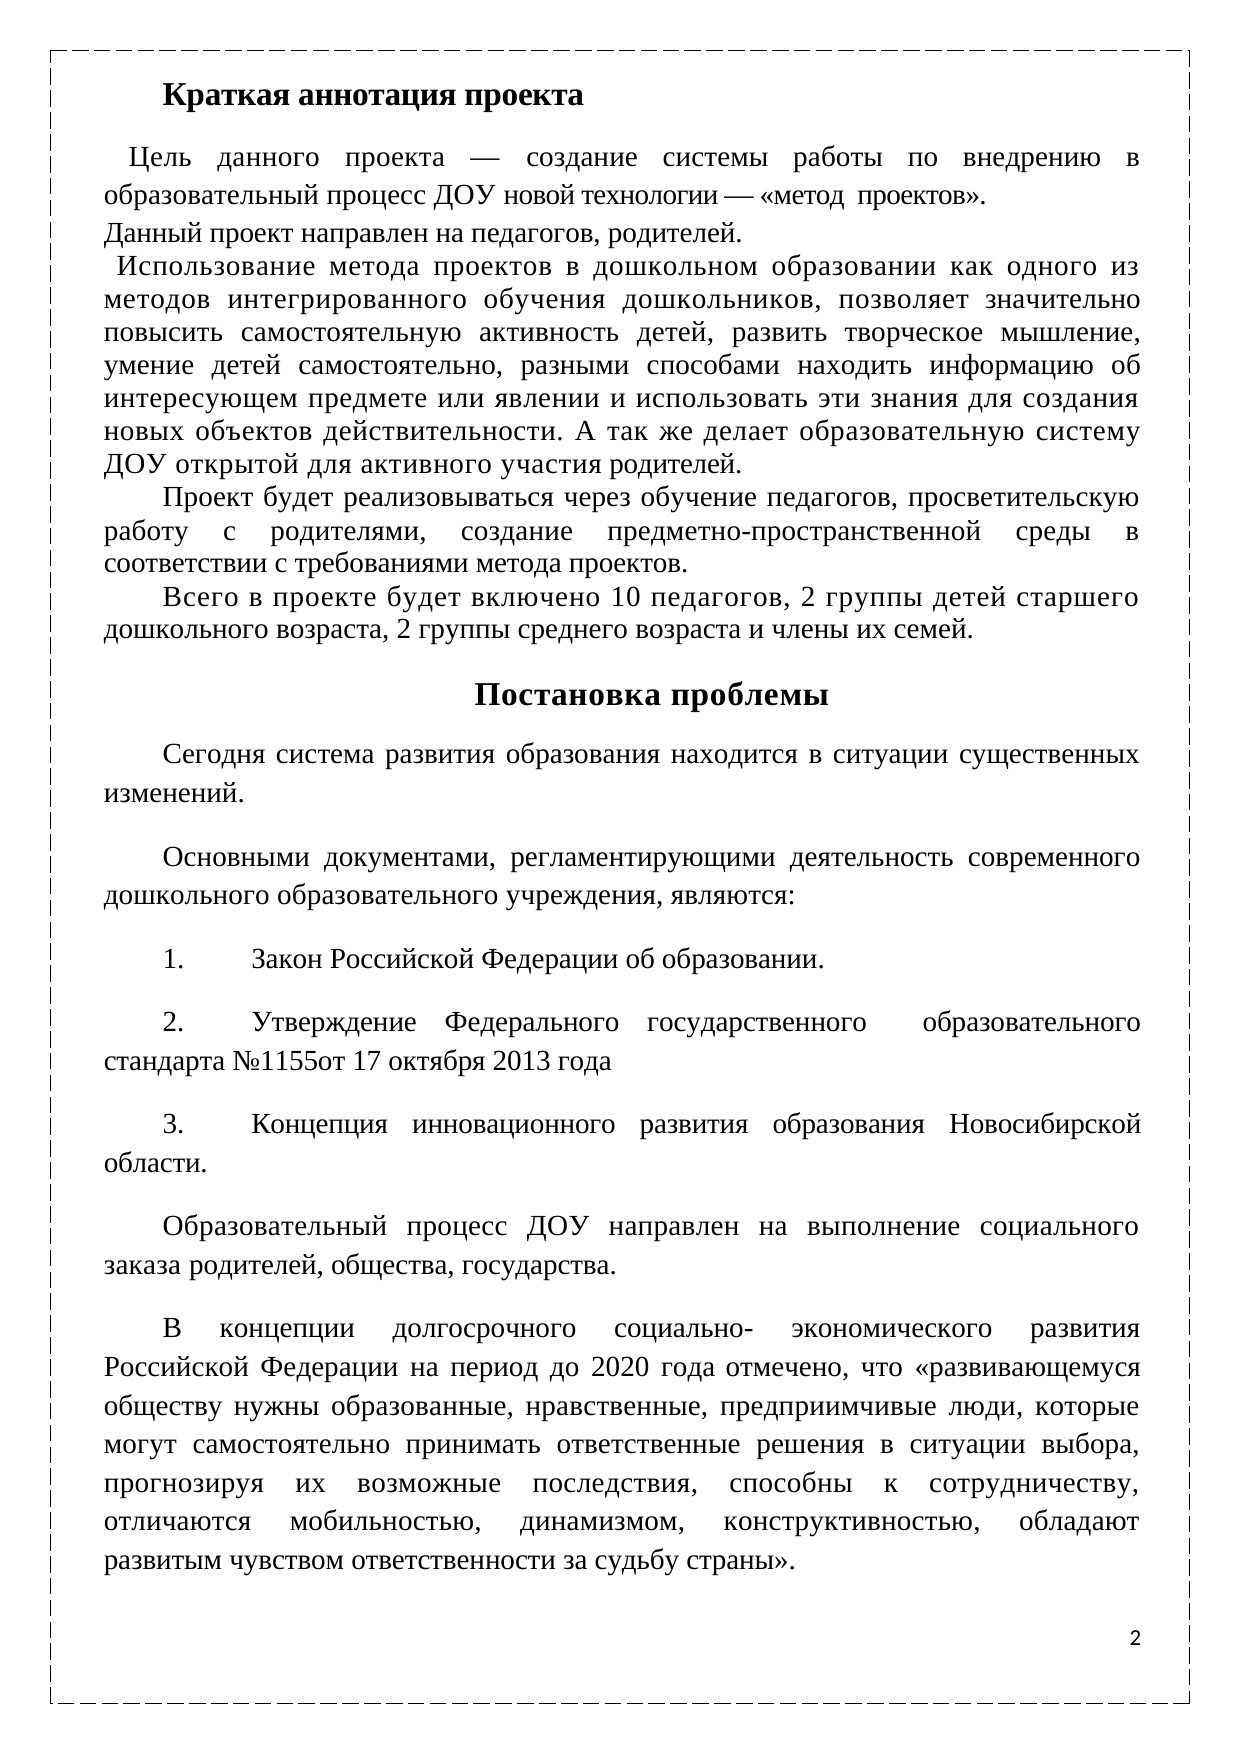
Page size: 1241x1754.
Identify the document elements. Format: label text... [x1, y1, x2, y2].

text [103, 74, 1141, 112]
text В концепции долгосрочного социально- экономического развития Российской Федерации на период до 2020 года отмечено, что «развивающемуся обществу нужны образованные, нравственные, предприимчивые люди, которые могут самостоятельно принимать ответственные решения в ситуации выбора, прогнозируя их возможные последствия, способны к сотрудничеству, отличаются мобильностью, динамизмом, конструктивностью, обладают развитым чувством ответственности за судьбу страны». [103, 1311, 1141, 1575]
text Основными документами, регламентирующими деятельность современного дошкольного образовательного учреждения, являются: [103, 839, 1141, 911]
text Образовательный процесс ДОУ направлен на выполнение социального заказа родителей, общества, государства. [103, 1208, 1141, 1281]
list Концепция инновационного развития образования Новосибирской области. [103, 1106, 1141, 1178]
text Цель данного проекта — создание системы работы по внедрению в образовательный процесс ДОУ новой технологии — «метод проектов». [103, 139, 1141, 211]
text Данный проект направлен на педагогов, родителей. [103, 216, 1141, 249]
text Проект будет реализовываться через обучение педагогов, просветительскую работу с родителями, создание предметно-пространственной среды в соответствии с требованиями метода проектов. [103, 481, 1141, 579]
text Постановка проблемы [103, 679, 1141, 712]
list Закон Российской Федерации об образовании. [103, 941, 1141, 974]
text Использование метода проектов в дошкольном образовании как одного из методов интегрированного обучения дошкольников, позволяет значительно повысить самостоятельную активность детей, развить творческое мышление, умение детей самостоятельно, разными способами находить информацию об интересующем предмете или явлении и использовать эти знания для создания новых объектов действительности. А так же делает образовательную систему ДОУ открытой для активного участия родителей. [103, 249, 1141, 481]
text Всего в проекте будет включено 10 педагогов, 2 группы детей старшего дошкольного возраста, 2 группы среднего возраста и члены их семей. [103, 579, 1141, 646]
list Утверждение Федерального государственного образовательного стандарта №1155от 17 октября 2013 года [103, 1004, 1141, 1076]
text Сегодня система развития образования находится в ситуации существенных изменений. [103, 737, 1141, 809]
